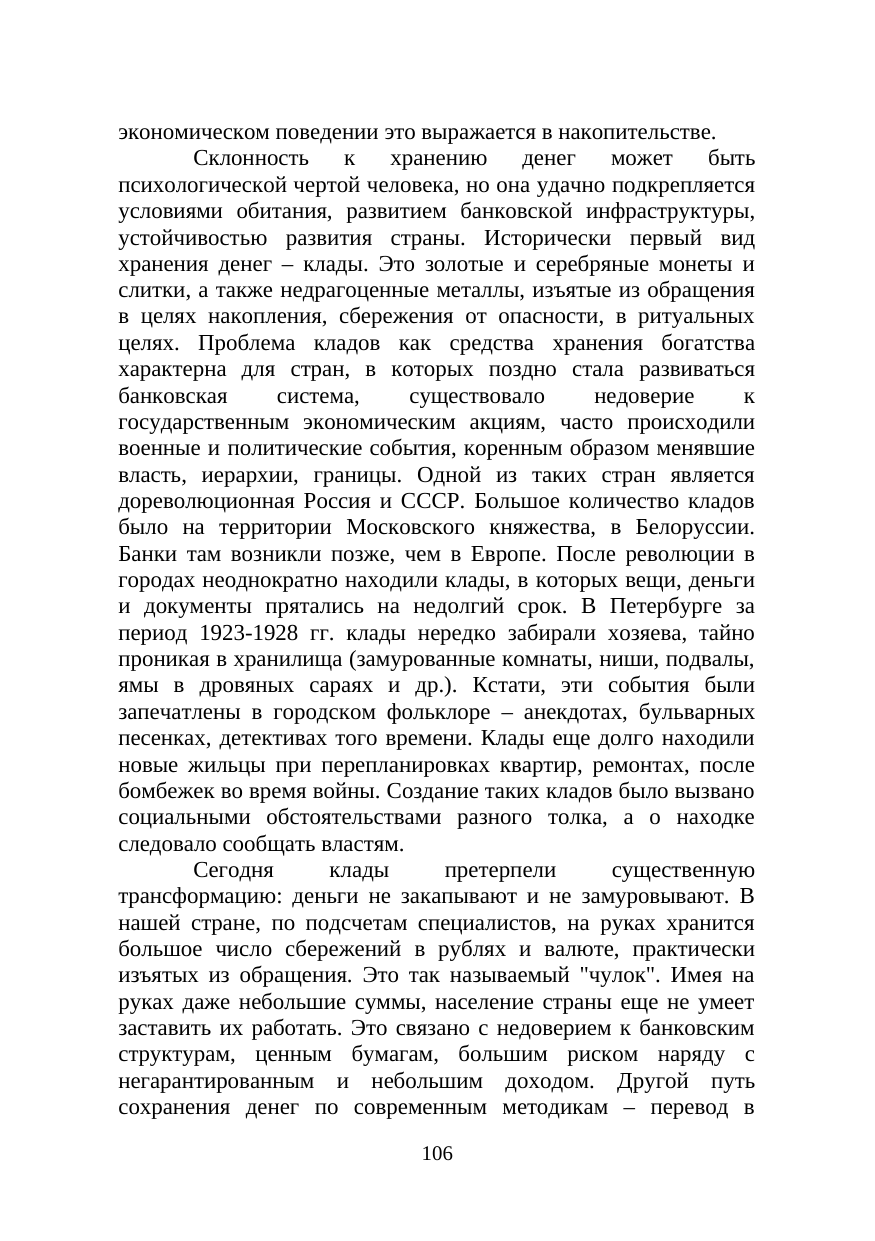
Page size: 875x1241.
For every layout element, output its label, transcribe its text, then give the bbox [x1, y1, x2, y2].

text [118, 856, 756, 1119]
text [118, 118, 756, 144]
text Склонность к хранению денег может быть психологической чертой человека, но она удачно подкрепляется условиями обитания, развитием банковской инфраструктуры, устойчивостью развития страны. Исторически первый вид хранения денег – клады. Это золотые и серебряные монеты и слитки, а также недрагоценные металлы, изъятые из обращения в целях накопления, сбережения от опасности, в ритуальных целях. Проблема кладов как средства хранения богатства характерна для стран, в которых поздно стала развиваться банковская система, существовало недоверие к государственным экономическим акциям, часто происходили военные и политические события, коренным образом менявшие власть, иерархии, границы. Одной из таких стран является дореволюционная Россия и СССР. Большое количество кладов было на территории Московского княжества, в Белоруссии. Банки там возникли позже, чем в Европе. После революции в городах неоднократно находили клады, в которых вещи, деньги и документы прятались на недолгий срок. В Петербурге за период 1923-1928 гг. клады нередко забирали хозяева, тайно проникая в хранилища (замурованные комнаты, ниши, подвалы, ямы в дровяных сараях и др.). Кстати, эти события были запечатлены в городском фольклоре – анекдотах, бульварных песенках, детективах того времени. Клады еще долго находили новые жильцы при перепланировках квартир, ремонтах, после бомбежек во время войны. Создание таких кладов было вызвано социальными обстоятельствами разного толка, а о находке следовало сообщать властям. [118, 144, 756, 856]
